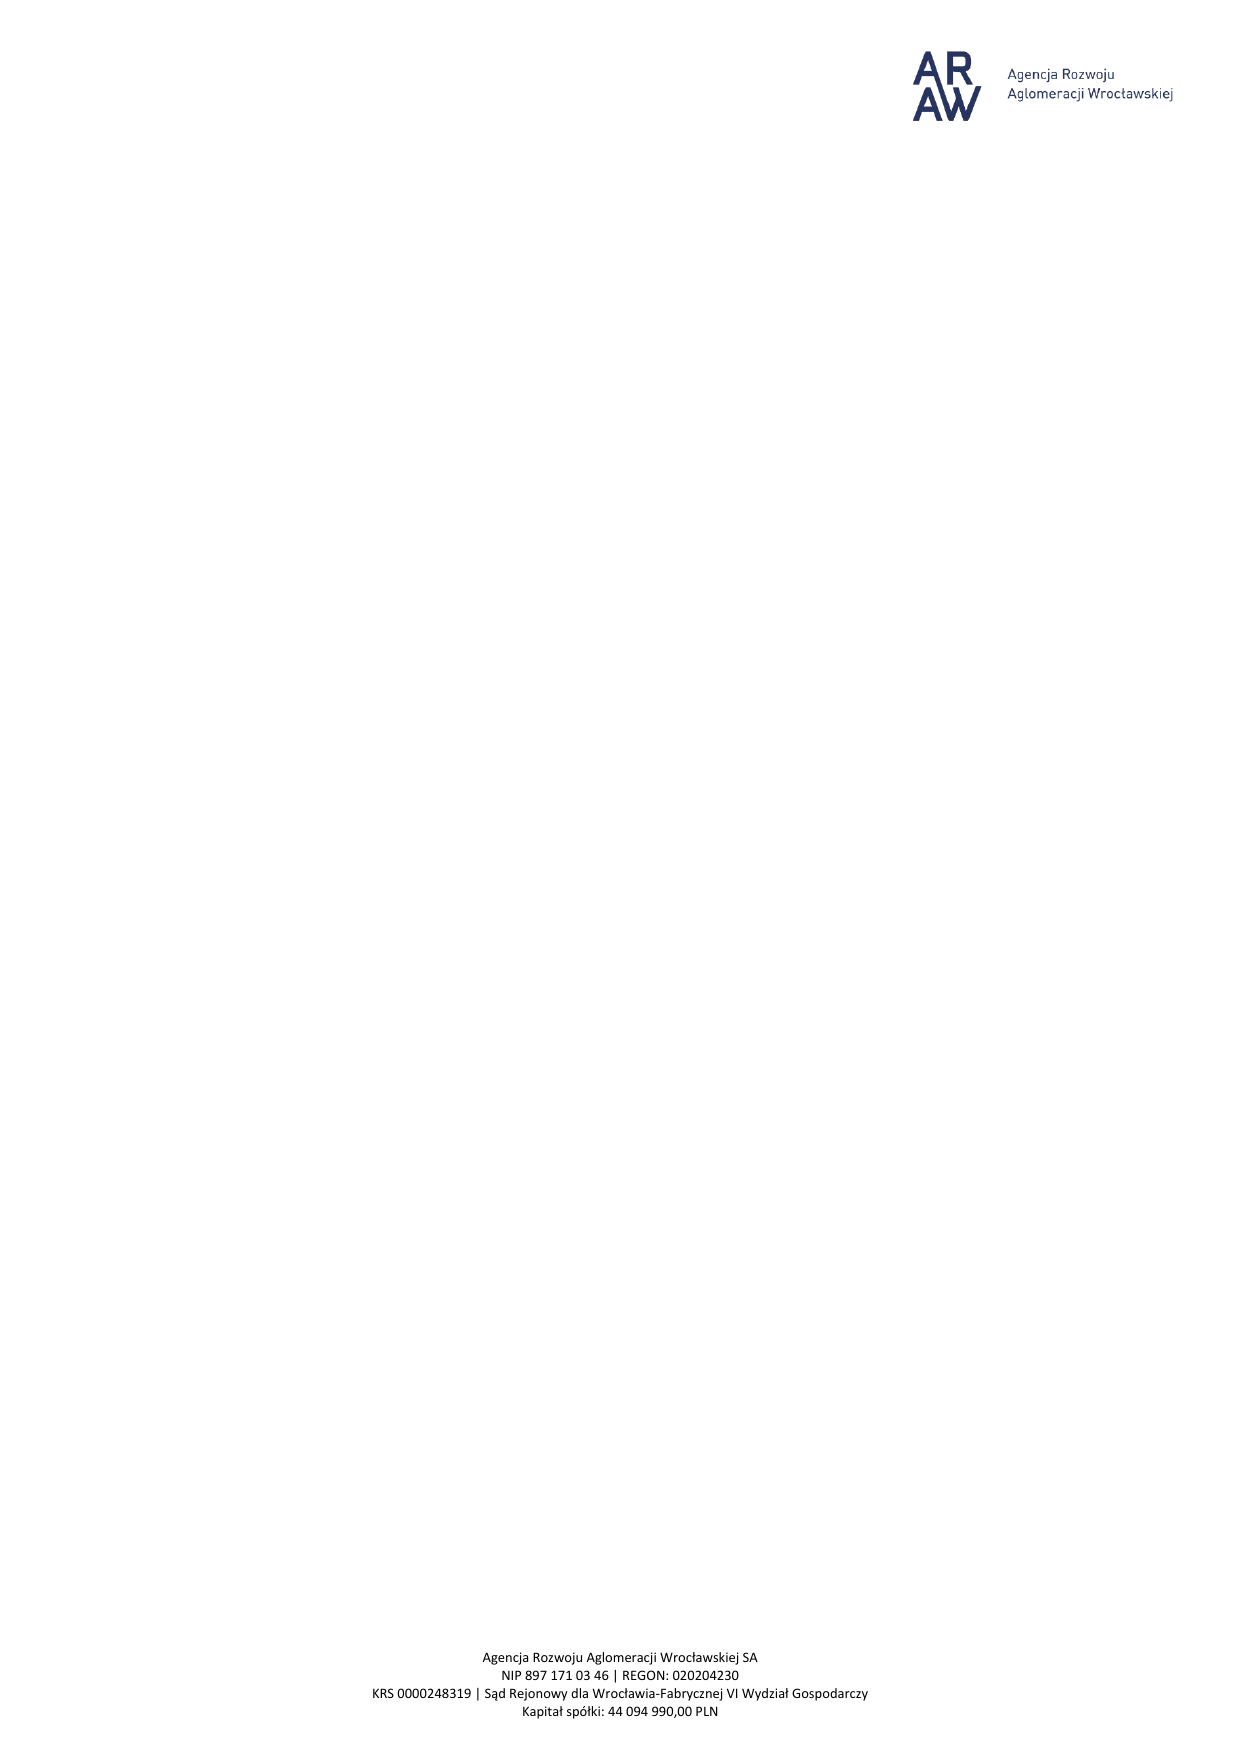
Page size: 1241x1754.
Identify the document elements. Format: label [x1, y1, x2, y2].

picture [882, 27, 1207, 148]
